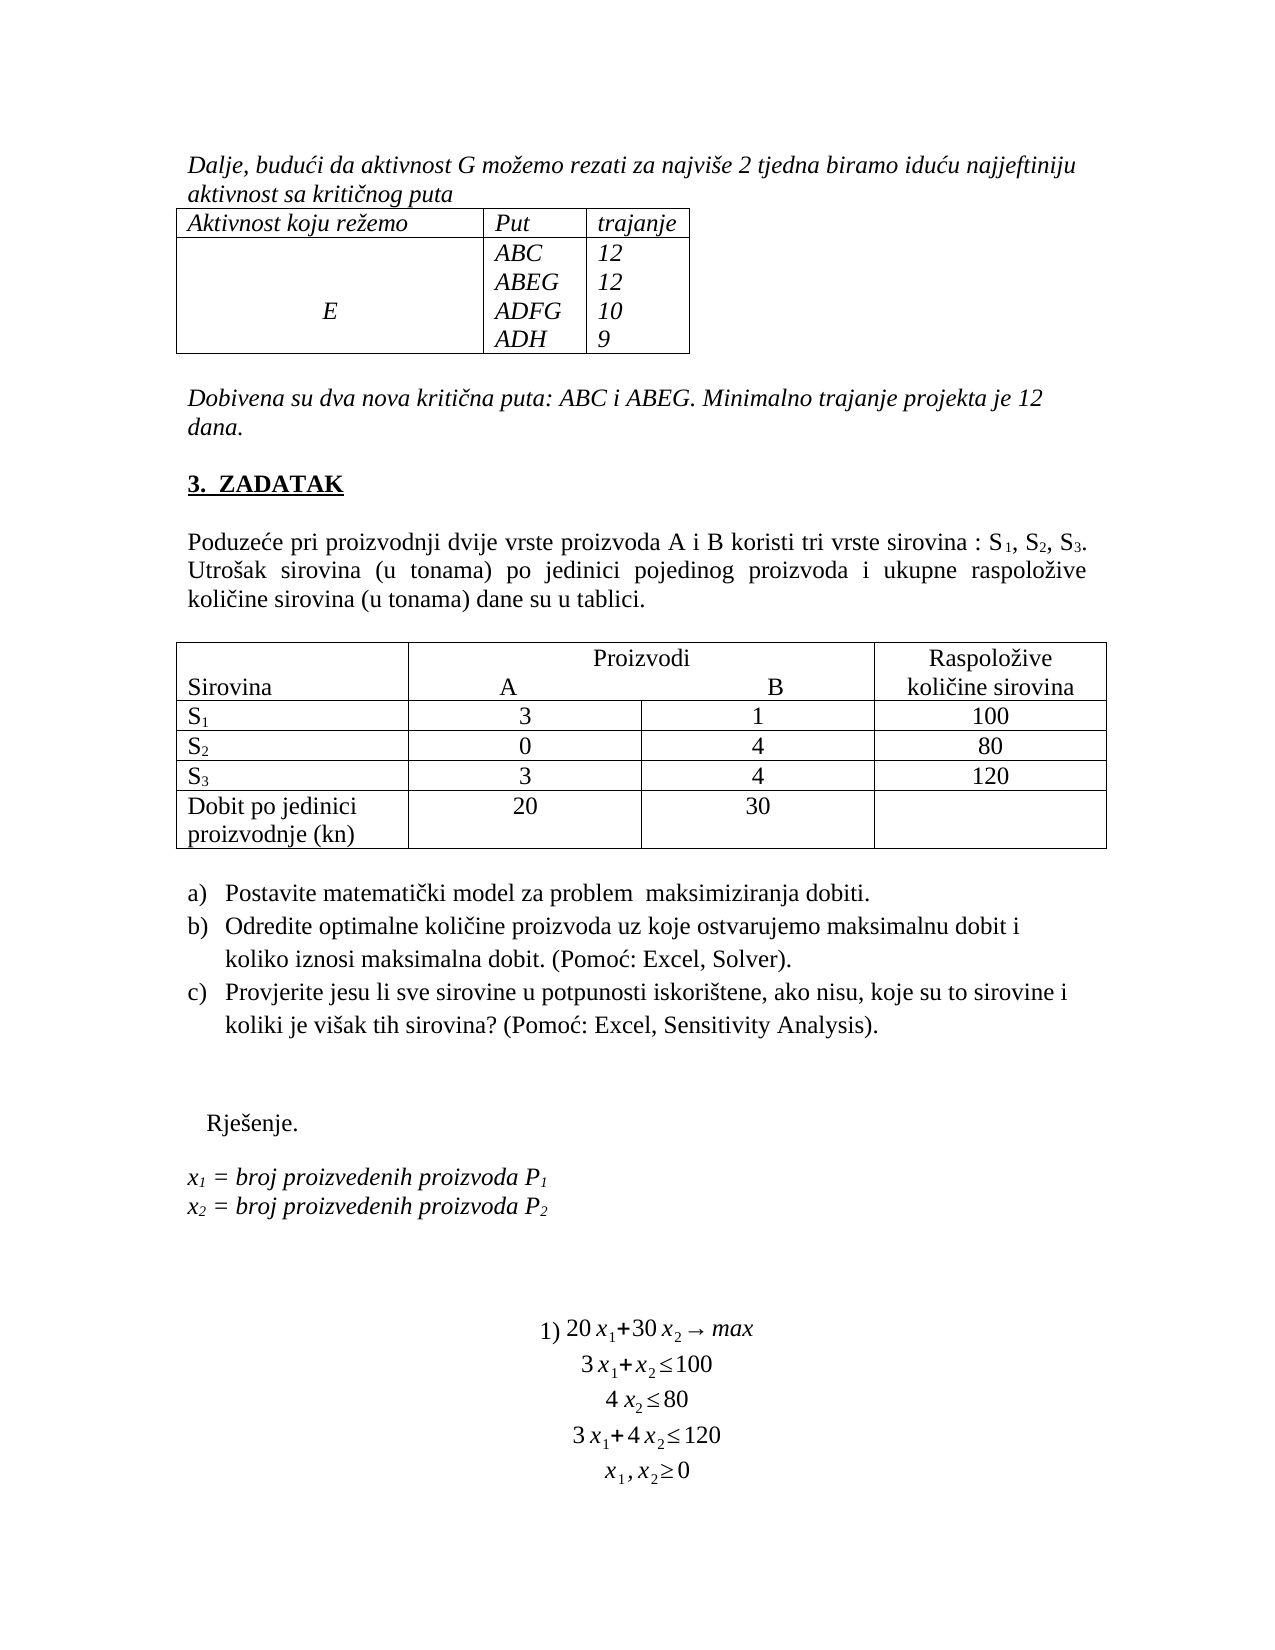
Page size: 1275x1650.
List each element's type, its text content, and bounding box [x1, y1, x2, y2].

table_cell S3 [177, 761, 408, 790]
table_cell 20 [409, 791, 641, 848]
table_header Raspoložive količine sirovina [875, 643, 1106, 700]
list 1) [206, 1314, 1087, 1346]
table_header Proizvodi A B [409, 643, 874, 700]
list Odredite optimalne količine proizvoda uz koje ostvarujemo maksimalnu dobit i koliko iznosi maksimalna dobit. (Pomoć: Excel, Solver). [187, 911, 1087, 973]
table_cell 0 [409, 731, 641, 760]
table_cell ABC ABEG ADFG ADH [484, 238, 586, 353]
table_cell 30 [642, 791, 874, 848]
text 3. ZADATAK [187, 469, 1087, 498]
table_cell 12 12 10 9 [587, 238, 689, 353]
text Poduzeće pri proizvodnji dvije vrste proizvoda A i B koristi tri vrste sirovina : S1, S2, S3. Utrošak sirovina (u tonama) po jedinici pojedinog proizvoda i ukupne raspoložive količine sirovina (u tonama) dane su u tablici. [187, 527, 1087, 613]
table_header Put [484, 209, 586, 237]
text Dalje, budući da aktivnost G možemo rezati za najviše 2 tjedna biramo iduću najjeftiniju aktivnost sa kritičnog puta [187, 150, 1087, 207]
table_cell 4 [642, 731, 874, 760]
table_header Sirovina [177, 643, 408, 700]
table_cell 100 [875, 701, 1106, 730]
table_cell 80 [875, 731, 1106, 760]
text x2 = broj proizvedenih proizvoda P2 [187, 1191, 1087, 1220]
table_header trajanje [587, 209, 689, 237]
list Rješenje. [206, 1108, 1087, 1137]
text Dobivena su dva nova kritična puta: ABC i ABEG. Minimalno trajanje projekta je 12 dana. [187, 383, 1087, 441]
table_cell 3 [409, 761, 641, 790]
table_cell 4 [642, 761, 874, 790]
table_cell [875, 791, 1106, 848]
table_cell S2 [177, 731, 408, 760]
table_cell 3 [409, 701, 641, 730]
table_cell S1 [177, 701, 408, 730]
table_header Aktivnost koju režemo [177, 209, 483, 237]
table_cell 1 [642, 701, 874, 730]
text x1 = broj proizvedenih proizvoda P1 [187, 1162, 1087, 1191]
table_cell Dobit po jedinici proizvodnje (kn) [177, 791, 408, 848]
list Postavite matematički model za problem maksimiziranja dobiti. [187, 878, 1087, 907]
table_cell 120 [875, 761, 1106, 790]
list Provjerite jesu li sve sirovine u potpunosti iskorištene, ako nisu, koje su to sirovine i koliki je višak tih sirovina? (Pomoć: Excel, Sensitivity Analysis). [187, 977, 1087, 1039]
table_cell E [177, 238, 483, 353]
